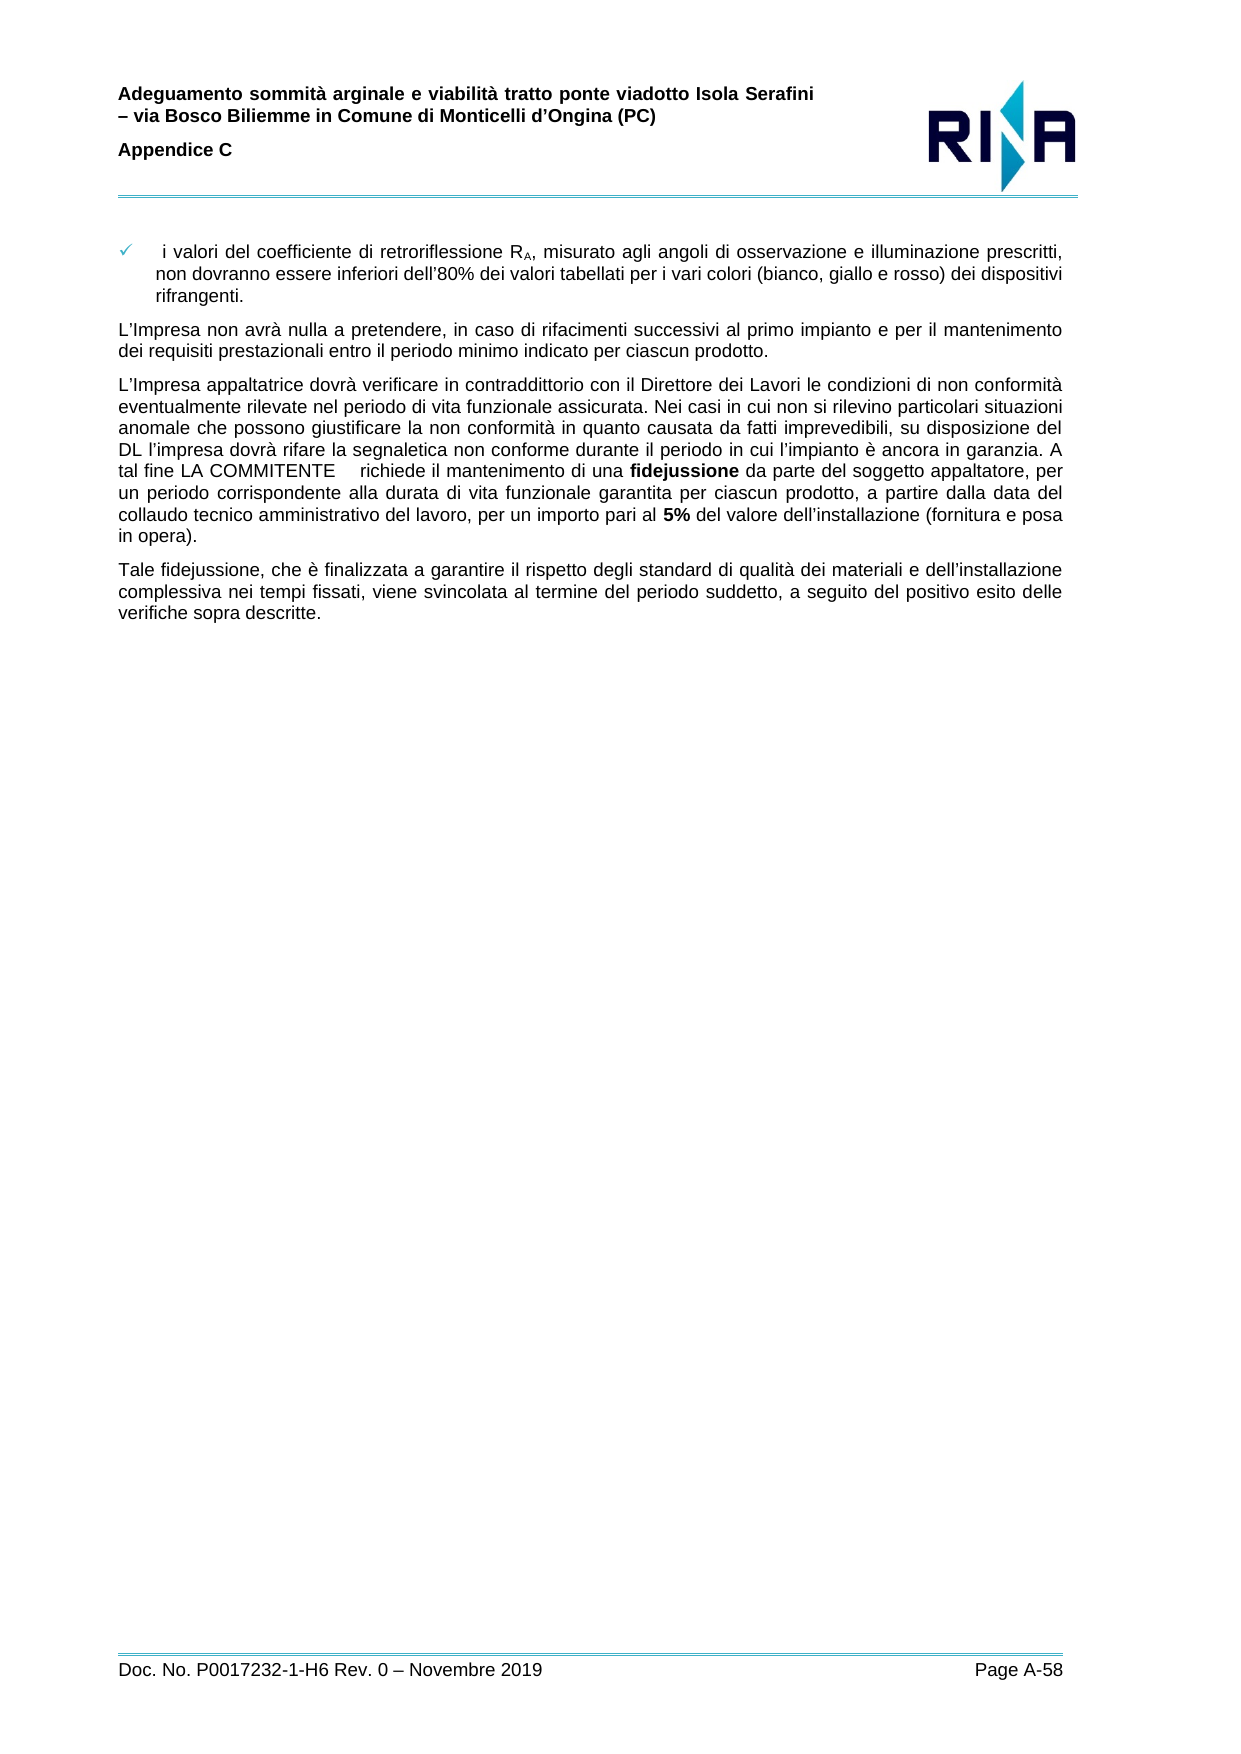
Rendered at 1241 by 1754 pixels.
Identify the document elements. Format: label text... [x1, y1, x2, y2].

text L’Impresa non avrà nulla a pretendere, in caso di rifacimenti successivi al primo impianto e per il mantenimento dei requisiti prestazionali entro il periodo minimo indicato per ciascun prodotto. [118, 318, 1063, 362]
text i valori del coefficiente di retroriflessione RA, misurato agli angoli di osservazione e illuminazione prescritti, non dovranno essere inferiori dell’80% dei valori tabellati per i vari colori (bianco, giallo e rosso) dei dispositivi rifrangenti. [118, 241, 1063, 306]
text Tale fidejussione, che è finalizzata a garantire il rispetto degli standard di qualità dei materiali e dell’installazione complessiva nei tempi fissati, viene svincolata al termine del periodo suddetto, a seguito del positivo esito delle verifiche sopra descritte. [118, 559, 1063, 624]
picture [928, 80, 1077, 192]
text L’Impresa appaltatrice dovrà verificare in contraddittorio con il Direttore dei Lavori le condizioni di non conformità eventualmente rilevate nel periodo di vita funzionale assicurata. Nei casi in cui non si rilevino particolari situazioni anomale che possono giustificare la non conformità in quanto causata da fatti imprevedibili, su disposizione del DL l’impresa dovrà rifare la segnaletica non conforme durante il periodo in cui l’impianto è ancora in garanzia. A tal fine LA COMMITENTE richiede il mantenimento di una fidejussione da parte del soggetto appaltatore, per un periodo corrispondente alla durata di vita funzionale garantita per ciascun prodotto, a partire dalla data del collaudo tecnico amministrativo del lavoro, per un importo pari al 5% del valore dell’installazione (fornitura e posa in opera). [118, 374, 1063, 547]
